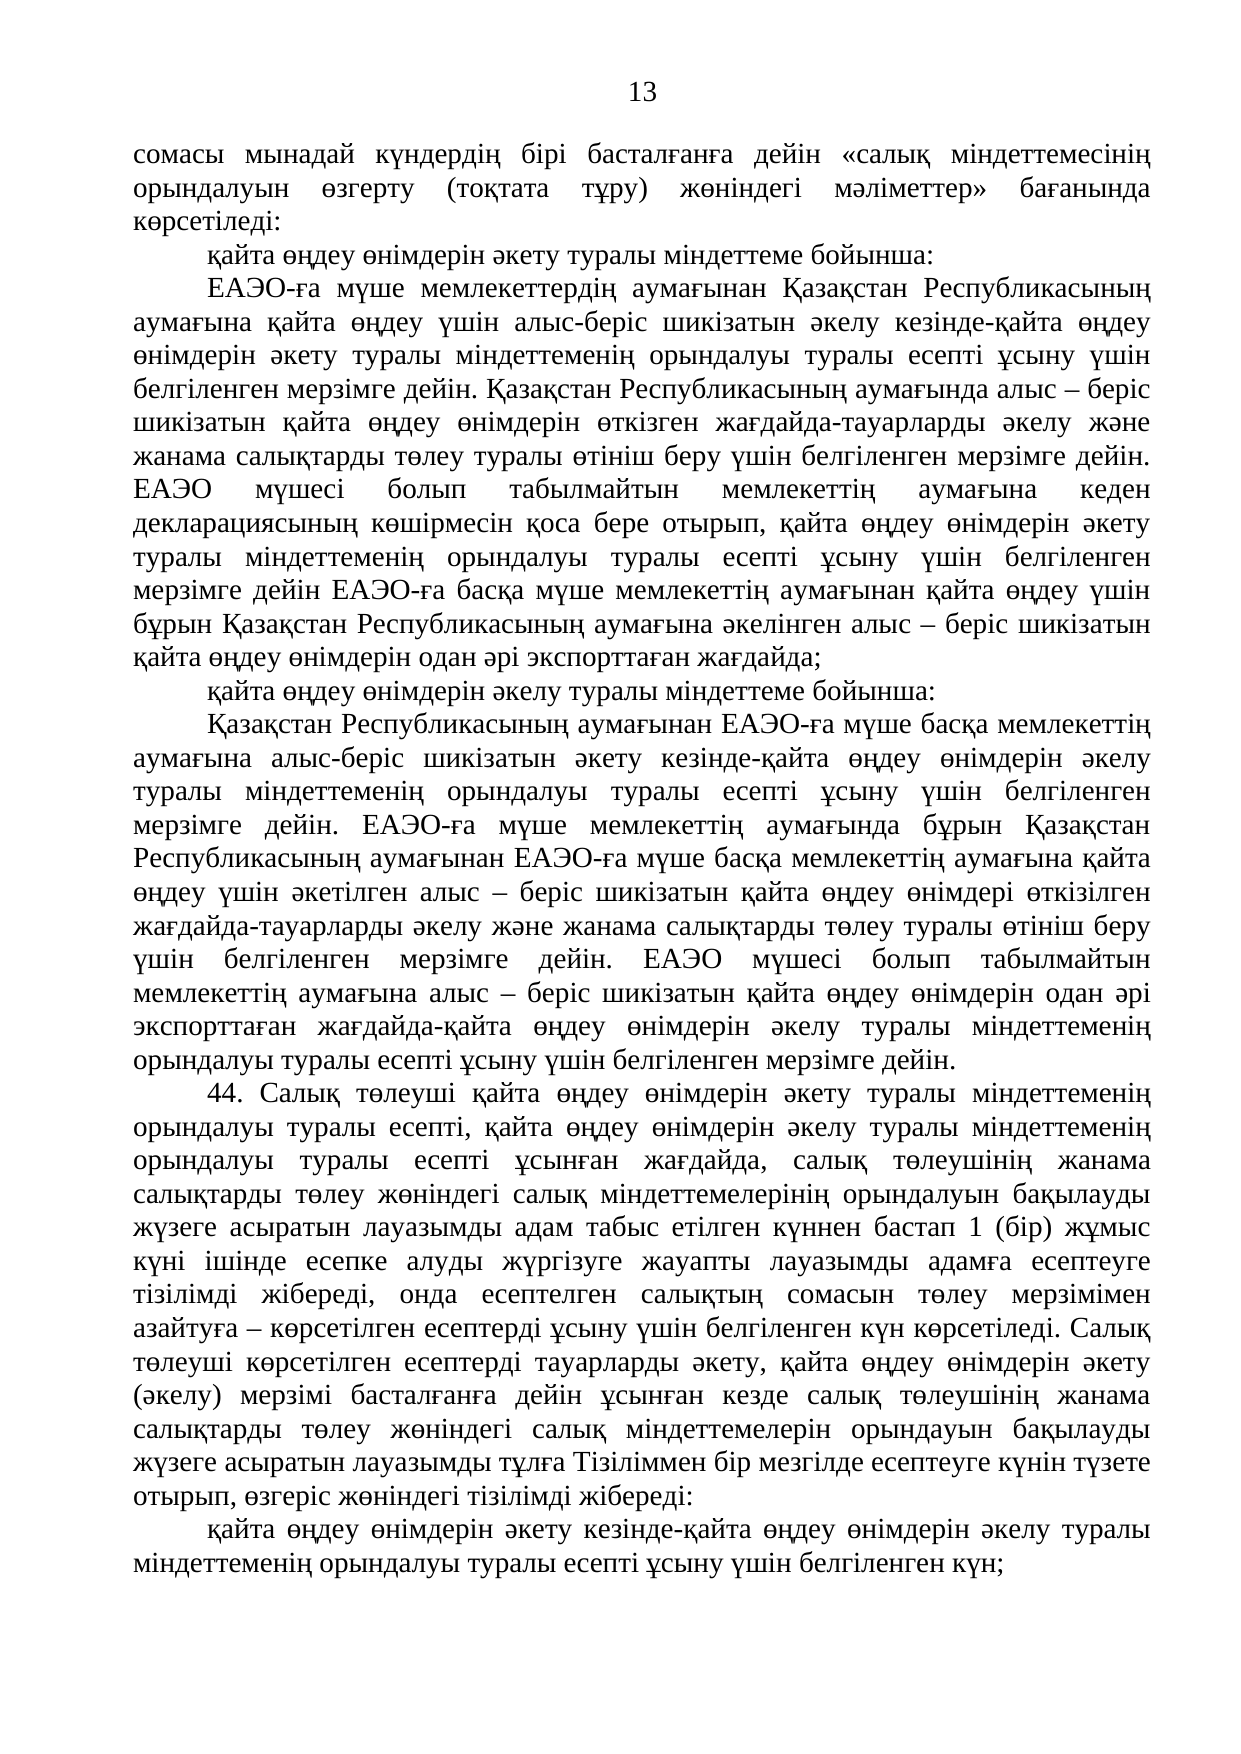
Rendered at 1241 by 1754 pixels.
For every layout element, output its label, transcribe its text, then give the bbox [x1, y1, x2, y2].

text ЕАЭО-ға мүше мемлекеттердің аумағынан Қазақстан Республикасының аумағына қайта өңдеу үшін алыс-беріс шикізатын әкелу кезінде-қайта өңдеу өнімдерін әкету туралы міндеттеменің орындалуы туралы есепті ұсыну үшін белгіленген мерзімге дейін. Қазақстан Республикасының аумағында алыс – беріс шикізатын қайта өңдеу өнімдерін өткізген жағдайда-тауарларды әкелу және жанама салықтарды төлеу туралы өтініш беру үшін белгіленген мерзімге дейін. ЕАЭО мүшесі болып табылмайтын мемлекеттің аумағына кеден декларациясының көшірмесін қоса бере отырып, қайта өңдеу өнімдерін әкету туралы міндеттеменің орындалуы туралы есепті ұсыну үшін белгіленген мерзімге дейін ЕАЭО-ға басқа мүше мемлекеттің аумағынан қайта өңдеу үшін бұрын Қазақстан Республикасының аумағына әкелінген алыс – беріс шикізатын қайта өңдеу өнімдерін одан әрі экспорттаған жағдайда; [133, 270, 1152, 673]
text қайта өңдеу өнімдерін әкету туралы міндеттеме бойынша: [133, 237, 1152, 270]
text қайта өңдеу өнімдерін әкелу туралы міндеттеме бойынша: [133, 673, 1152, 706]
text 44. Салық төлеуші қайта өңдеу өнімдерін әкету туралы міндеттеменің орындалуы туралы есепті, қайта өңдеу өнімдерін әкелу туралы міндеттеменің орындалуы туралы есепті ұсынған жағдайда, салық төлеушінің жанама салықтарды төлеу жөніндегі салық міндеттемелерінің орындалуын бақылауды жүзеге асыратын лауазымды адам табыс етілген күннен бастап 1 (бір) жұмыс күні ішінде есепке алуды жүргізуге жауапты лауазымды адамға есептеуге тізілімді жібереді, онда есептелген салықтың сомасын төлеу мерзімімен азайтуға – көрсетілген есептерді ұсыну үшін белгіленген күн көрсетіледі. Салық төлеуші көрсетілген есептерді тауарларды әкету, қайта өңдеу өнімдерін әкету (әкелу) мерзімі басталғанға дейін ұсынған кезде салық төлеушінің жанама салықтарды төлеу жөніндегі салық міндеттемелерін орындауын бақылауды жүзеге асыратын лауазымды тұлға Тізіліммен бір мезгілде есептеуге күнін түзете отырып, өзгеріс жөніндегі тізілімді жібереді: [133, 1075, 1152, 1511]
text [133, 136, 1152, 237]
text Қазақстан Республикасының аумағынан ЕАЭО-ға мүше басқа мемлекеттің аумағына алыс-беріс шикізатын әкету кезінде-қайта өңдеу өнімдерін әкелу туралы міндеттеменің орындалуы туралы есепті ұсыну үшін белгіленген мерзімге дейін. ЕАЭО-ға мүше мемлекеттің аумағында бұрын Қазақстан Республикасының аумағынан ЕАЭО-ға мүше басқа мемлекеттің аумағына қайта өңдеу үшін әкетілген алыс – беріс шикізатын қайта өңдеу өнімдері өткізілген жағдайда-тауарларды әкелу және жанама салықтарды төлеу туралы өтініш беру үшін белгіленген мерзімге дейін. ЕАЭО мүшесі болып табылмайтын мемлекеттің аумағына алыс – беріс шикізатын қайта өңдеу өнімдерін одан әрі экспорттаған жағдайда-қайта өңдеу өнімдерін әкелу туралы міндеттеменің орындалуы туралы есепті ұсыну үшін белгіленген мерзімге дейін. [133, 706, 1152, 1075]
text қайта өңдеу өнімдерін әкету кезінде-қайта өңдеу өнімдерін әкелу туралы міндеттеменің орындалуы туралы есепті ұсыну үшін белгіленген күн; [133, 1511, 1152, 1578]
